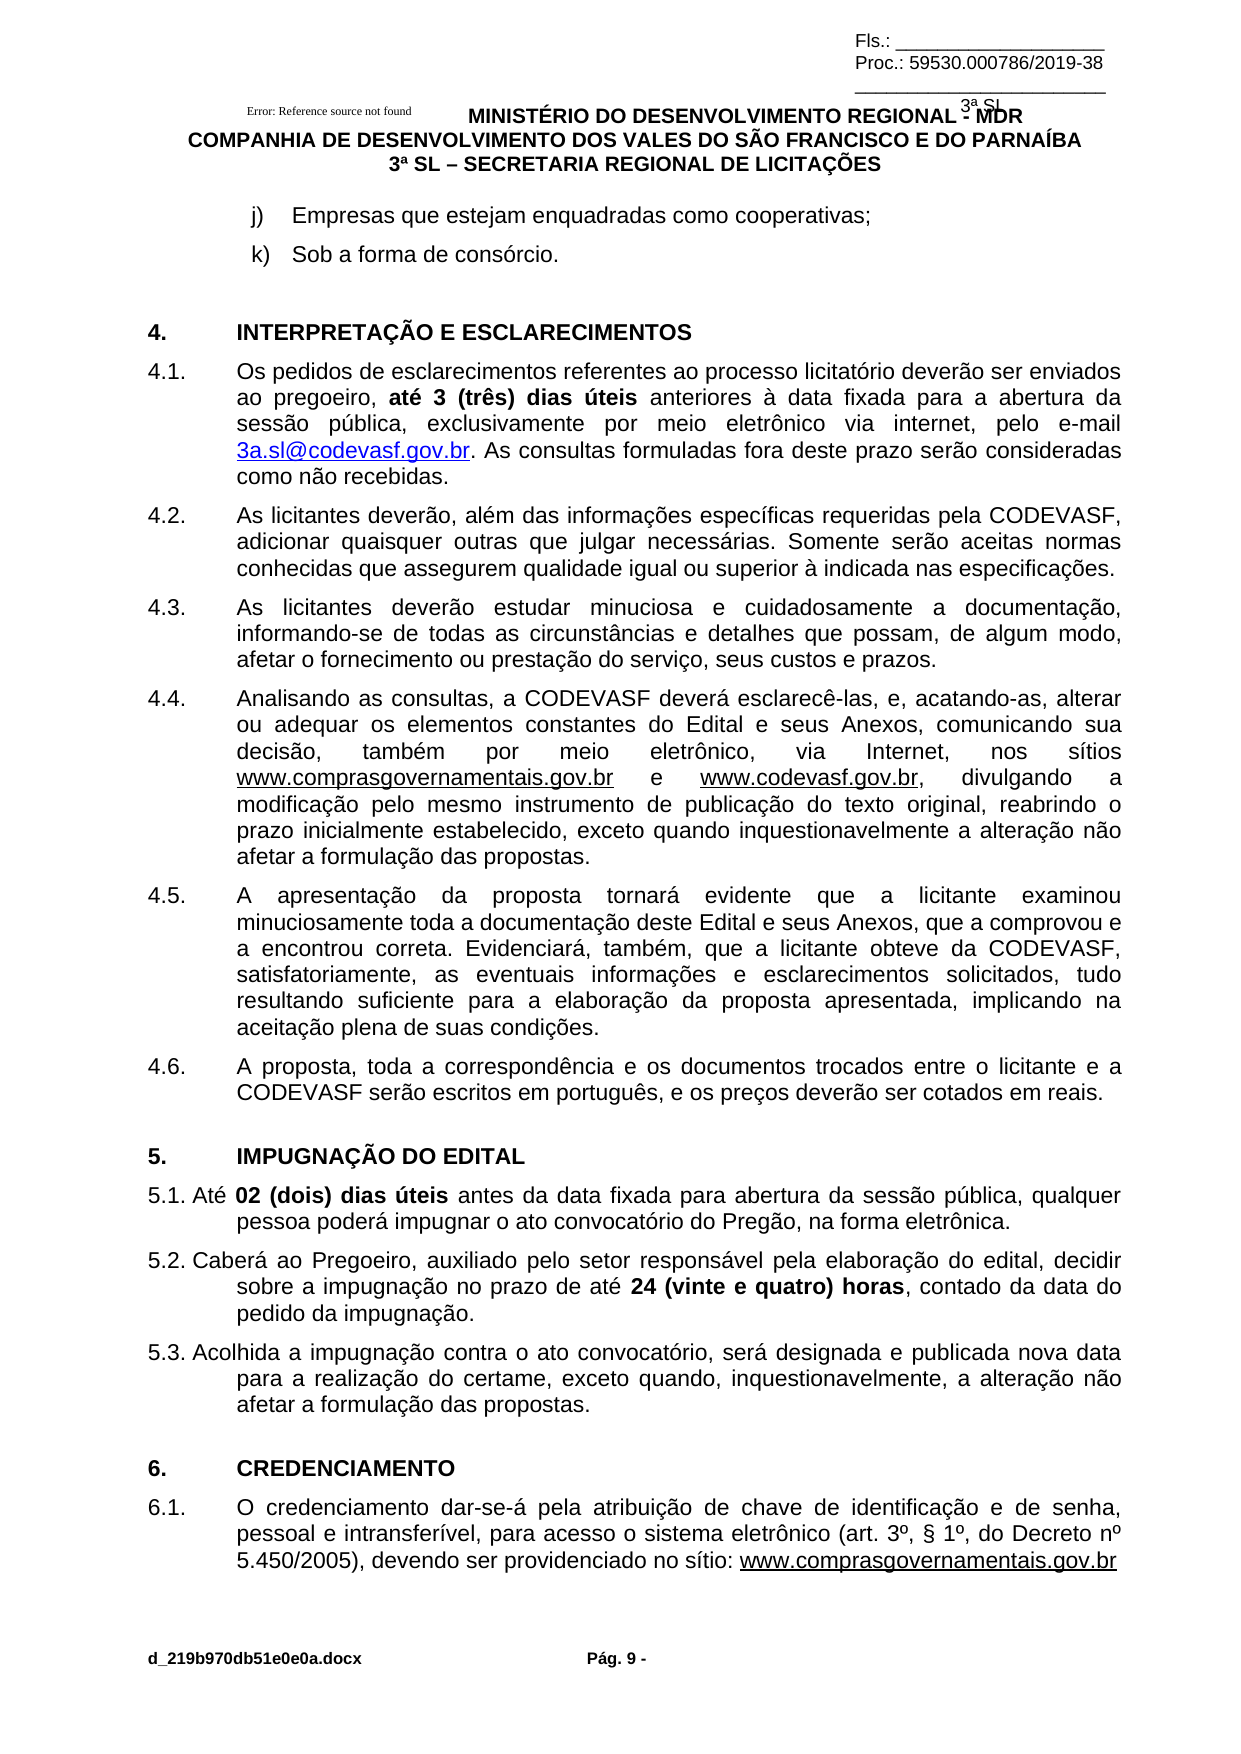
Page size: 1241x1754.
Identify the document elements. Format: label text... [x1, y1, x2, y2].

list As licitantes deverão, além das informações específicas requeridas pela CODEVASF, adicionar quaisquer outras que julgar necessárias. Somente serão aceitas normas conhecidas que assegurem qualidade igual ou superior à indicada nas especificações. [148, 502, 1122, 581]
list INTERPRETAÇÃO E ESCLARECIMENTOS [148, 319, 1122, 345]
list IMPUGNAÇÃO DO EDITAL [148, 1143, 1122, 1169]
list As licitantes deverão estudar minuciosa e cuidadosamente a documentação, informando-se de todas as circunstâncias e detalhes que possam, de algum modo, afetar o fornecimento ou prestação do serviço, seus custos e prazos. [148, 593, 1122, 673]
list CREDENCIAMENTO [148, 1455, 1122, 1481]
list Até 02 (dois) dias úteis antes da data fixada para abertura da sessão pública, qualquer pessoa poderá impugnar o ato convocatório do Pregão, na forma eletrônica. [148, 1182, 1122, 1234]
list Sob a forma de consórcio. [251, 241, 1122, 267]
list A proposta, toda a correspondência e os documentos trocados entre o licitante e a CODEVASF serão escritos em português, e os preços deverão ser cotados em reais. [148, 1053, 1122, 1105]
list A apresentação da proposta tornará evidente que a licitante examinou minuciosamente toda a documentação deste Edital e seus Anexos, que a comprovou e a encontrou correta. Evidenciará, também, que a licitante obteve da CODEVASF, satisfatoriamente, as eventuais informações e esclarecimentos solicitados, tudo resultando suficiente para a elaboração da proposta apresentada, implicando na aceitação plena de suas condições. [148, 882, 1122, 1040]
list Acolhida a impugnação contra o ato convocatório, será designada e publicada nova data para a realização do certame, exceto quando, inquestionavelmente, a alteração não afetar a formulação das propostas. [148, 1338, 1122, 1418]
list Analisando as consultas, a CODEVASF deverá esclarecê-las, e, acatando-as, alterar ou adequar os elementos constantes do Edital e seus Anexos, comunicando sua decisão, também por meio eletrônico, via Internet, nos sítios www.comprasgovernamentais.gov.br e www.codevasf.gov.br, divulgando a modificação pelo mesmo instrumento de publicação do texto original, reabrindo o prazo inicialmente estabelecido, exceto quando inquestionavelmente a alteração não afetar a formulação das propostas. [148, 685, 1122, 869]
list O credenciamento dar-se-á pela atribuição de chave de identificação e de senha, pessoal e intransferível, para acesso o sistema eletrônico (art. 3º, § 1º, do Decreto nº 5.450/2005), devendo ser providenciado no sítio: www.comprasgovernamentais.gov.br [148, 1494, 1122, 1573]
list Os pedidos de esclarecimentos referentes ao processo licitatório deverão ser enviados ao pregoeiro, até 3 (três) dias úteis anteriores à data fixada para a abertura da sessão pública, exclusivamente por meio eletrônico via internet, pelo e-mail 3a.sl@codevasf.gov.br. As consultas formuladas fora deste prazo serão consideradas como não recebidas. [148, 358, 1122, 489]
list Caberá ao Pregoeiro, auxiliado pelo setor responsável pela elaboração do edital, decidir sobre a impugnação no prazo de até 24 (vinte e quatro) horas, contado da data do pedido da impugnação. [148, 1247, 1122, 1326]
list Empresas que estejam enquadradas como cooperativas; [251, 202, 1122, 229]
